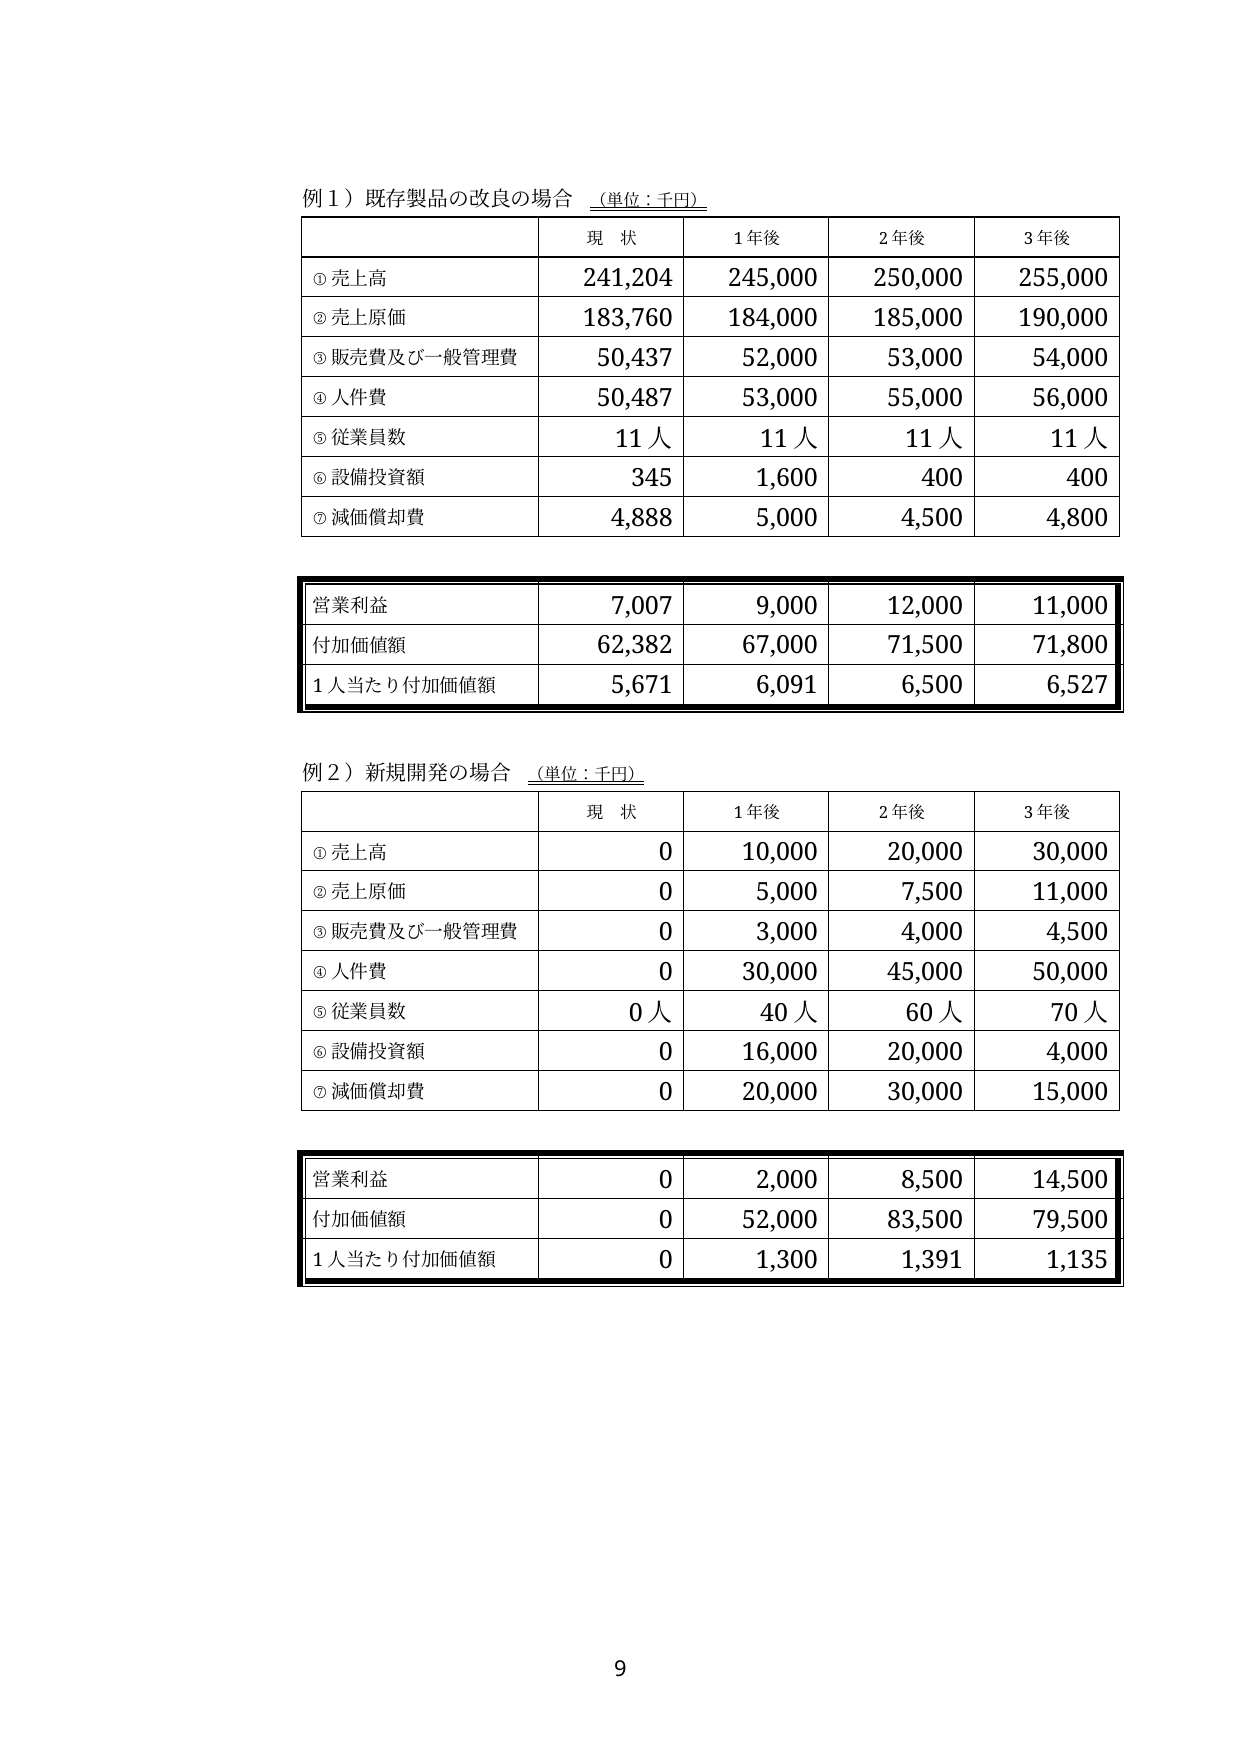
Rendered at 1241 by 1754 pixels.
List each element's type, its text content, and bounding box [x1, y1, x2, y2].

table_cell 4,000 [829, 911, 974, 950]
table_cell 62,382 [539, 625, 683, 664]
table_cell ④人件費 [302, 951, 538, 990]
table_cell 56,000 [975, 377, 1119, 416]
table_cell 7,007 [539, 585, 683, 624]
table_cell 241,204 [539, 258, 683, 296]
table_cell 0 [539, 832, 683, 870]
table_cell [684, 537, 829, 576]
table_cell ⑦減価償却費 [302, 1071, 538, 1110]
table_cell ⑤従業員数 [302, 417, 538, 456]
table_cell 245,000 [684, 258, 828, 296]
table_cell 45,000 [829, 951, 974, 990]
table_cell 30,000 [829, 1071, 974, 1110]
table_cell ③販売費及び一般管理費 [302, 911, 538, 950]
table_cell 50,487 [539, 377, 683, 416]
table_cell 4,000 [975, 1031, 1119, 1070]
table_cell ⑥設備投資額 [302, 457, 538, 496]
table_cell ⑥設備投資額 [302, 1031, 538, 1070]
table_header 2年後 [829, 218, 974, 256]
table_cell [539, 537, 684, 576]
table_cell 400 [829, 457, 974, 496]
table_cell ①売上高 [302, 832, 538, 870]
table_cell 183,760 [539, 297, 683, 336]
table_cell 1,135 [975, 1239, 1115, 1278]
table_cell 255,000 [975, 258, 1119, 296]
table_header 2年後 [829, 792, 974, 831]
table_cell ⑦減価償却費 [302, 497, 538, 536]
table_cell 4,888 [539, 497, 683, 536]
table_cell 20,000 [684, 1071, 828, 1110]
table_cell [829, 537, 974, 576]
table_header 1年後 [684, 218, 828, 256]
table_cell 67,000 [684, 625, 828, 664]
table_cell 1,391 [829, 1239, 974, 1278]
table_cell 4,500 [829, 497, 974, 536]
table_cell 0 [539, 871, 683, 910]
table_cell 15,000 [975, 1071, 1119, 1110]
table_cell 付加価値額 [306, 1199, 538, 1238]
table_cell 55,000 [829, 377, 974, 416]
table_cell 4,500 [975, 911, 1119, 950]
table_cell 60人 [829, 991, 974, 1030]
table_header 現 状 [539, 218, 683, 256]
table_cell 11人 [829, 417, 974, 456]
table_header 現 状 [539, 792, 683, 831]
table_cell 50,000 [975, 951, 1119, 990]
table_cell [684, 1111, 829, 1150]
table_cell 70人 [975, 991, 1119, 1030]
table_cell 11,000 [975, 871, 1119, 910]
table_header [302, 792, 538, 831]
table_cell 5,671 [539, 665, 683, 703]
table_cell 2,000 [684, 1159, 828, 1198]
table_cell 54,000 [975, 337, 1119, 376]
table_cell 400 [975, 457, 1119, 496]
table_cell 営業利益 [306, 585, 538, 624]
table_cell ③販売費及び一般管理費 [302, 337, 538, 376]
table_cell 1,600 [684, 457, 828, 496]
table_cell 71,800 [975, 625, 1115, 664]
table_cell 184,000 [684, 297, 828, 336]
table_cell 7,500 [829, 871, 974, 910]
table_header [302, 218, 538, 256]
table_cell 5,000 [684, 871, 828, 910]
table_cell ④人件費 [302, 377, 538, 416]
table_cell 6,091 [684, 665, 828, 703]
table_cell 190,000 [975, 297, 1119, 336]
table_header 3年後 [975, 218, 1119, 256]
table_cell 52,000 [684, 337, 828, 376]
table_cell 4,800 [975, 497, 1119, 536]
table_cell 71,500 [829, 625, 974, 664]
table_cell [974, 1111, 1119, 1150]
table_cell ⑤従業員数 [302, 991, 538, 1030]
table_cell 0 [539, 911, 683, 950]
table_cell 8,500 [829, 1159, 974, 1198]
table_cell ②売上原価 [302, 297, 538, 336]
table_cell 14,500 [975, 1159, 1115, 1198]
table_cell [301, 1111, 539, 1150]
table_cell 0 [539, 951, 683, 990]
table_cell 345 [539, 457, 683, 496]
table_cell 16,000 [684, 1031, 828, 1070]
table_cell 11人 [684, 417, 828, 456]
table_cell 11人 [539, 417, 683, 456]
table_cell 0人 [539, 991, 683, 1030]
table_cell ①売上高 [302, 258, 538, 296]
table_cell 付加価値額 [306, 625, 538, 664]
table_cell 83,500 [829, 1199, 974, 1238]
table_cell 1人当たり付加価値額 [306, 665, 538, 703]
table_cell 12,000 [829, 585, 974, 624]
table_cell 9,000 [684, 585, 828, 624]
table_cell 0 [539, 1239, 683, 1278]
table_cell 30,000 [684, 951, 828, 990]
table_cell [829, 1111, 974, 1150]
table_cell 3,000 [684, 911, 828, 950]
table_cell [539, 1111, 684, 1150]
table_cell 0 [539, 1031, 683, 1070]
table_cell ②売上原価 [302, 871, 538, 910]
table_header 1年後 [684, 792, 828, 831]
table_cell 6,527 [975, 665, 1115, 703]
table_cell 11人 [975, 417, 1119, 456]
table_cell 30,000 [975, 832, 1119, 870]
table_cell 6,500 [829, 665, 974, 703]
table_cell 1人当たり付加価値額 [306, 1239, 538, 1278]
table_cell 20,000 [829, 1031, 974, 1070]
table_cell [974, 537, 1119, 576]
table_cell 52,000 [684, 1199, 828, 1238]
table_cell 53,000 [829, 337, 974, 376]
table_cell 50,437 [539, 337, 683, 376]
table_cell 5,000 [684, 497, 828, 536]
text 例２）新規開発の場合 （単位：千円） [177, 752, 1063, 791]
table_cell [301, 537, 539, 576]
table_cell 0 [539, 1071, 683, 1110]
table_cell 79,500 [975, 1199, 1115, 1238]
table_header 3年後 [975, 792, 1119, 831]
table_cell 0 [539, 1159, 683, 1198]
table_cell 53,000 [684, 377, 828, 416]
table_cell 250,000 [829, 258, 974, 296]
table_cell 営業利益 [306, 1159, 538, 1198]
table_cell 0 [539, 1199, 683, 1238]
text 例１）既存製品の改良の場合 （単位：千円） [177, 178, 1097, 216]
table_cell 11,000 [975, 585, 1115, 624]
table_cell 10,000 [684, 832, 828, 870]
table_cell 185,000 [829, 297, 974, 336]
table_cell 40人 [684, 991, 828, 1030]
table_cell 1,300 [684, 1239, 828, 1278]
table_cell 20,000 [829, 832, 974, 870]
